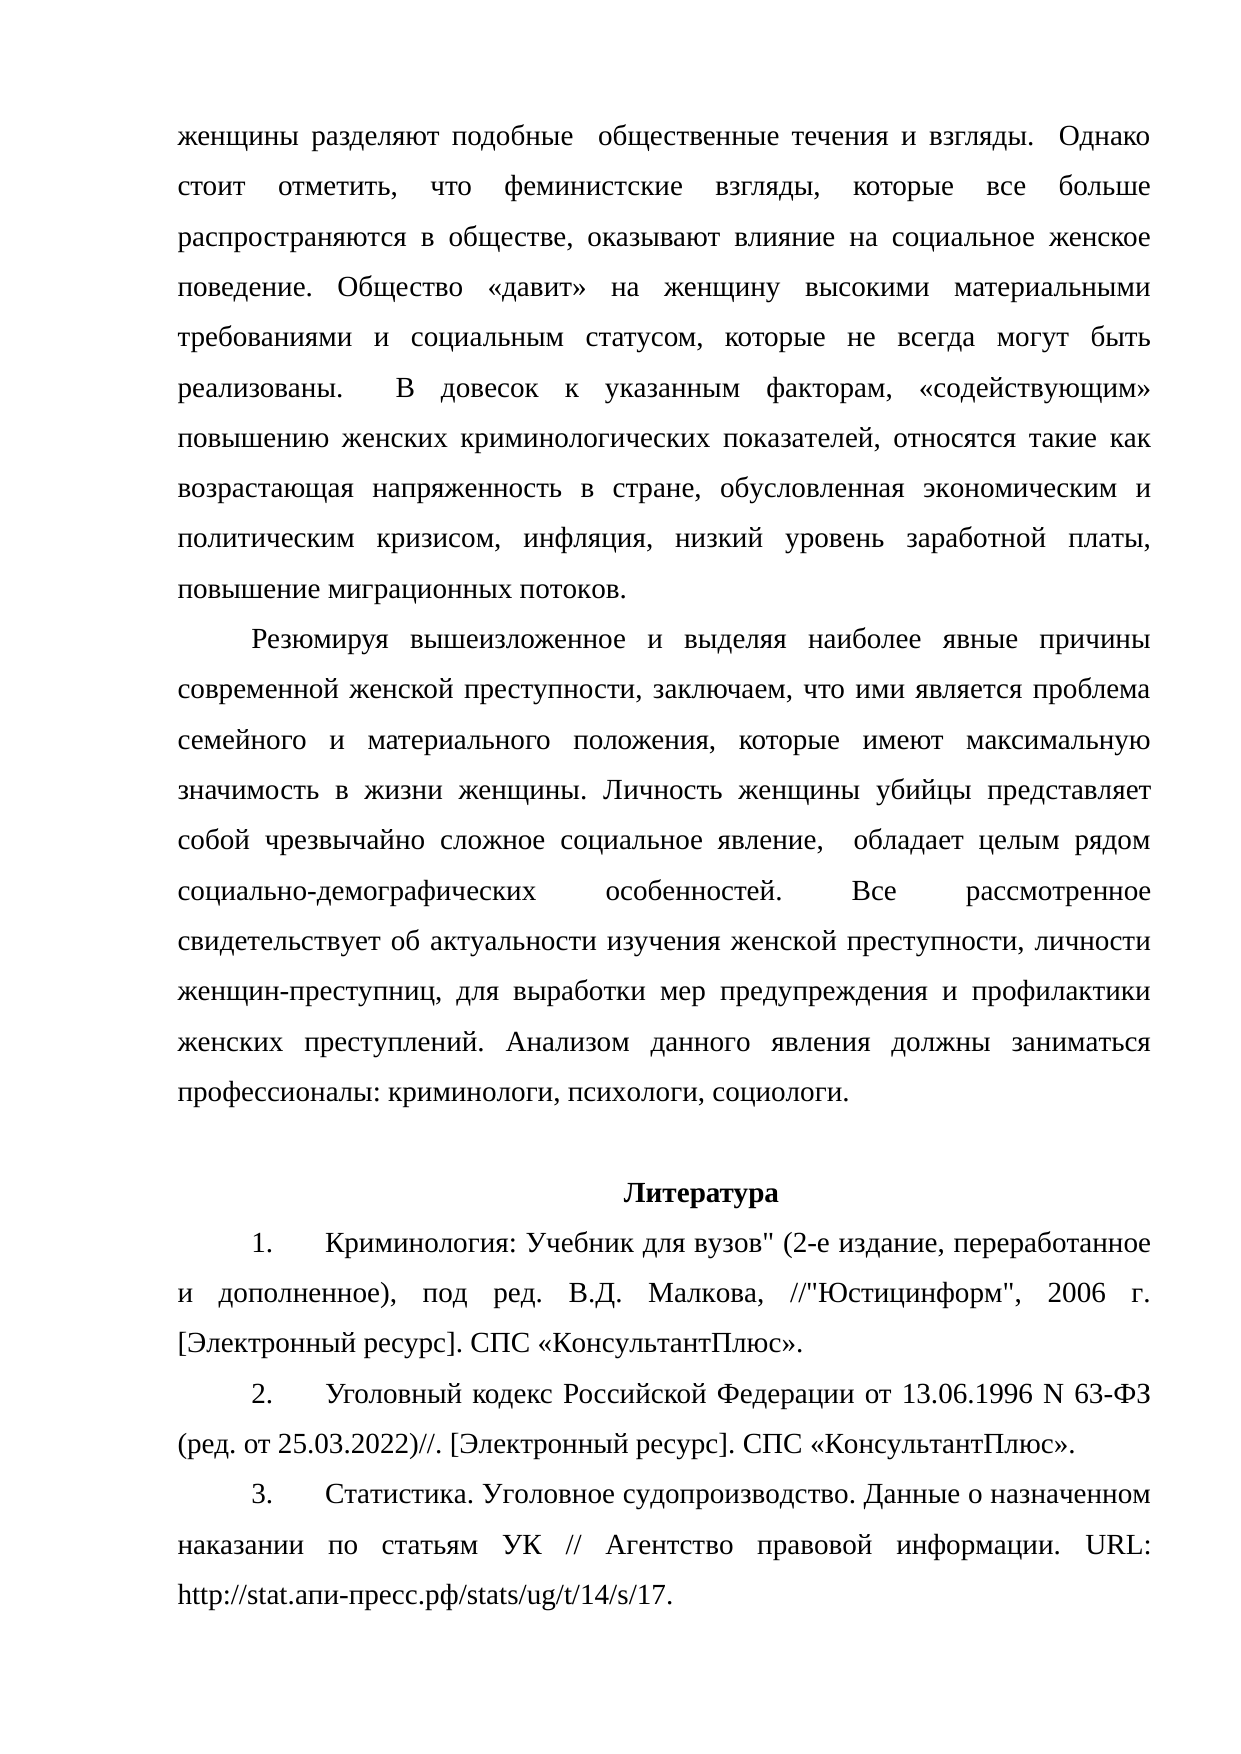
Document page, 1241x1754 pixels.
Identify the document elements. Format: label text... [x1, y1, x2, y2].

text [177, 118, 1152, 604]
list Криминология: Учебник для вузов" (2-е издание, переработанное и дополненное), под ред. В.Д. Малкова, //"Юстицинформ", . [Электронный ресурс]. СПС «КонсультантПлюс». [177, 1225, 1152, 1359]
text Литература [177, 1175, 1152, 1208]
list Статистика. Уголовное судопроизводство. Данные о назначенном наказании по статьям УК // Агентство правовой информации. URL: http://stat.апи-пресс.рф/stats/ug/t/14/s/17. [177, 1477, 1152, 1611]
text Резюмируя вышеизложенное и выделяя наиболее явные причины современной женской преступности, заключаем, что ими является проблема семейного и материального положения, которые имеют максимальную значимость в жизни женщины. Личность женщины убийцы представляет собой чрезвычайно сложное социальное явление, обладает целым рядом социально-демографических особенностей. Все рассмотренное свидетельствует об актуальности изучения женской преступности, личности женщин-преступниц, для выработки мер предупреждения и профилактики женских преступлений. Анализом данного явления должны заниматься профессионалы: криминологи, психологи, социологи. [177, 621, 1152, 1108]
list Уголовный кодекс Российской Федерации от 13.06.1996 N 63-ФЗ (ред. от 25.03.2022)//. [Электронный ресурс]. СПС «КонсультантПлюс». [177, 1376, 1152, 1460]
